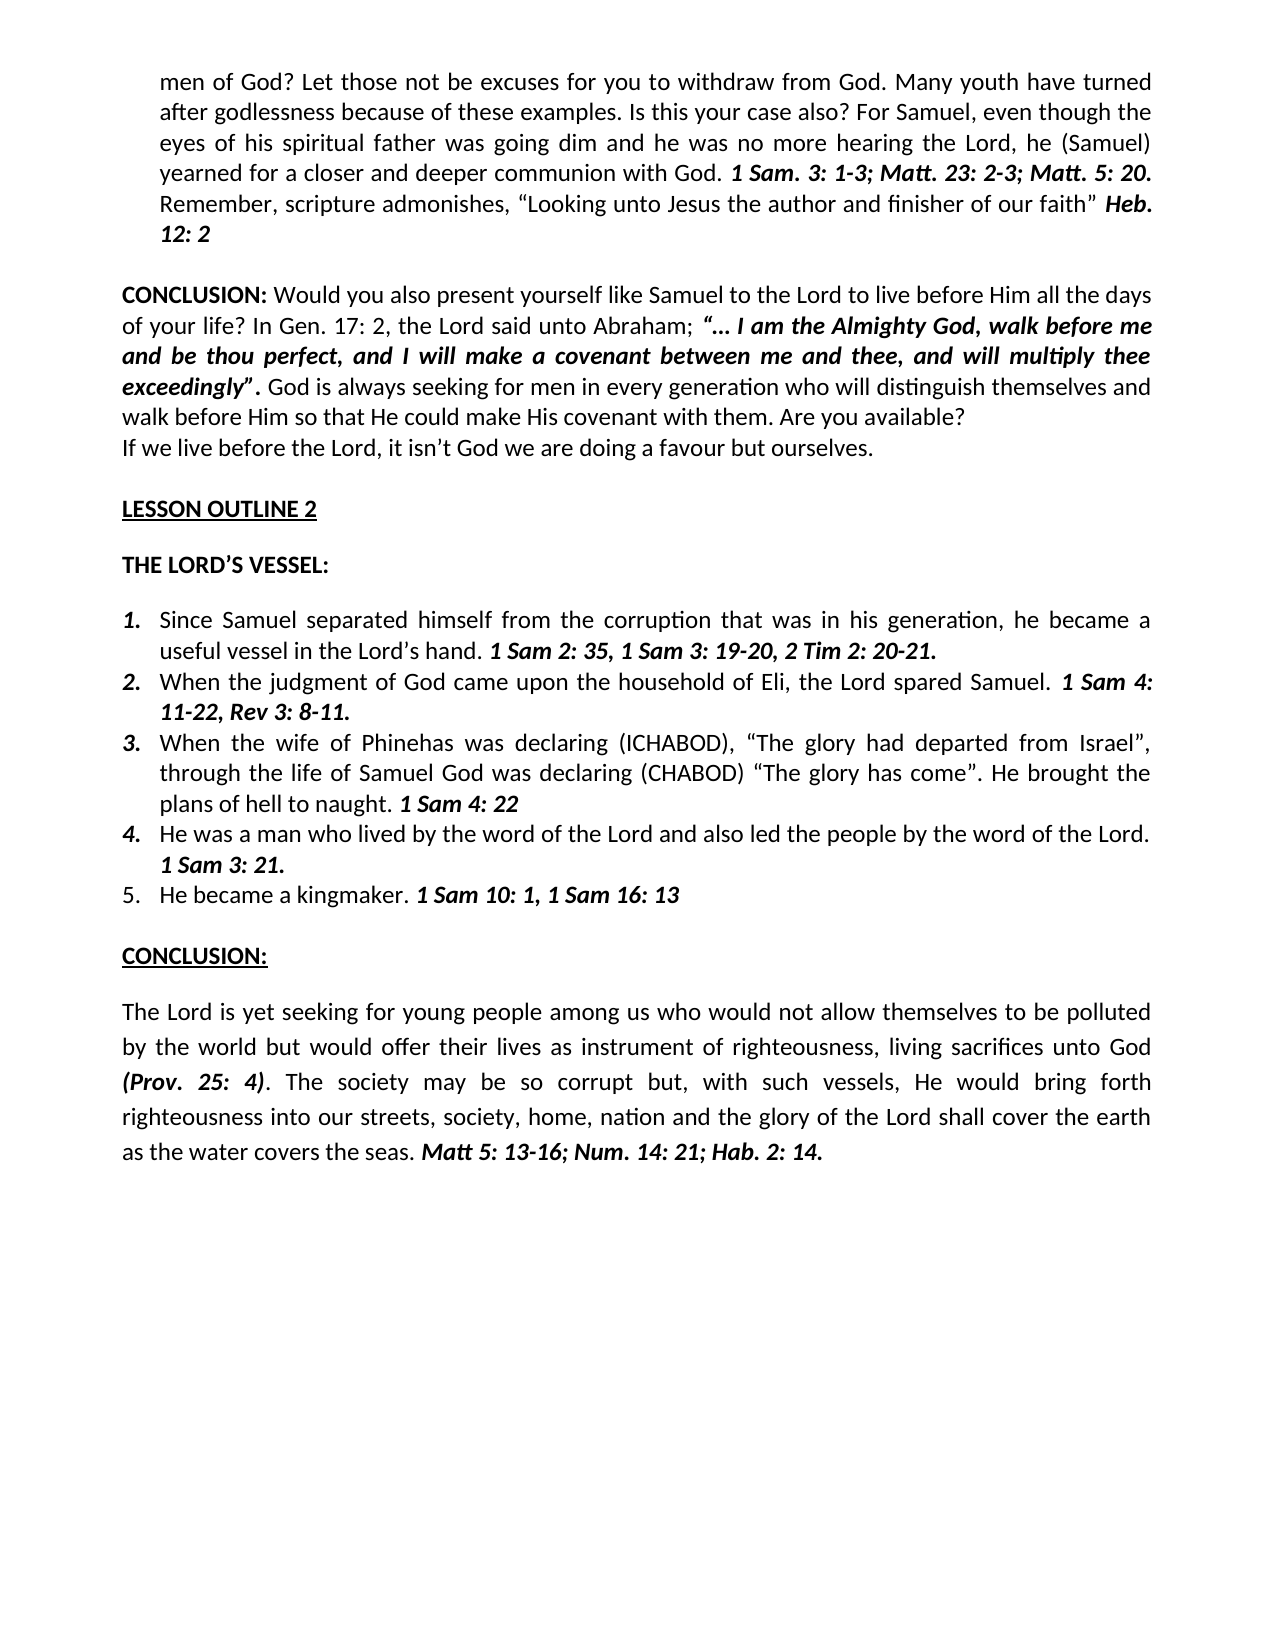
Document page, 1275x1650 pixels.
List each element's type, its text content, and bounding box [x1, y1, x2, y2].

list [122, 66, 1153, 249]
list When the judgment of God came upon the household of Eli, the Lord spared Samuel. 1 Sam 4: 11-22, Rev 3: 8-11. [122, 666, 1153, 727]
text LESSON OUTLINE 2 [122, 493, 1153, 523]
text THE LORD’S VESSEL: [122, 549, 1153, 579]
list He was a man who lived by the word of the Lord and also led the people by the word of the Lord. 1 Sam 3: 21. [122, 818, 1153, 879]
list Since Samuel separated himself from the corruption that was in his generation, he became a useful vessel in the Lord’s hand. 1 Sam 2: 35, 1 Sam 3: 19-20, 2 Tim 2: 20-21. [122, 604, 1153, 666]
list When the wife of Phinehas was declaring (ICHABOD), “The glory had departed from Israel”, through the life of Samuel God was declaring (CHABOD) “The glory has come”. He brought the plans of hell to naught. 1 Sam 4: 22 [122, 727, 1153, 818]
list He became a kingmaker. 1 Sam 10: 1, 1 Sam 16: 13 [122, 879, 1153, 910]
text CONCLUSION: Would you also present yourself like Samuel to the Lord to live before Him all the days of your life? In Gen. 17: 2, the Lord said unto Abraham; “… I am the Almighty God, walk before me and be thou perfect, and I will make a covenant between me and thee, and will multiply thee exceedingly”. God is always seeking for men in every generation who will distinguish themselves and walk before Him so that He could make His covenant with them. Are you available? [122, 279, 1153, 432]
text If we live before the Lord, it isn’t God we are doing a favour but ourselves. [122, 432, 1153, 462]
text The Lord is yet seeking for young people among us who would not allow themselves to be polluted by the world but would offer their lives as instrument of righteousness, living sacrifices unto God (Prov. 25: 4). The society may be so corrupt but, with such vessels, He would bring forth righteousness into our streets, society, home, nation and the glory of the Lord shall cover the earth as the water covers the seas. Matt 5: 13-16; Num. 14: 21; Hab. 2: 14. [122, 996, 1153, 1167]
text CONCLUSION: [122, 940, 1153, 971]
